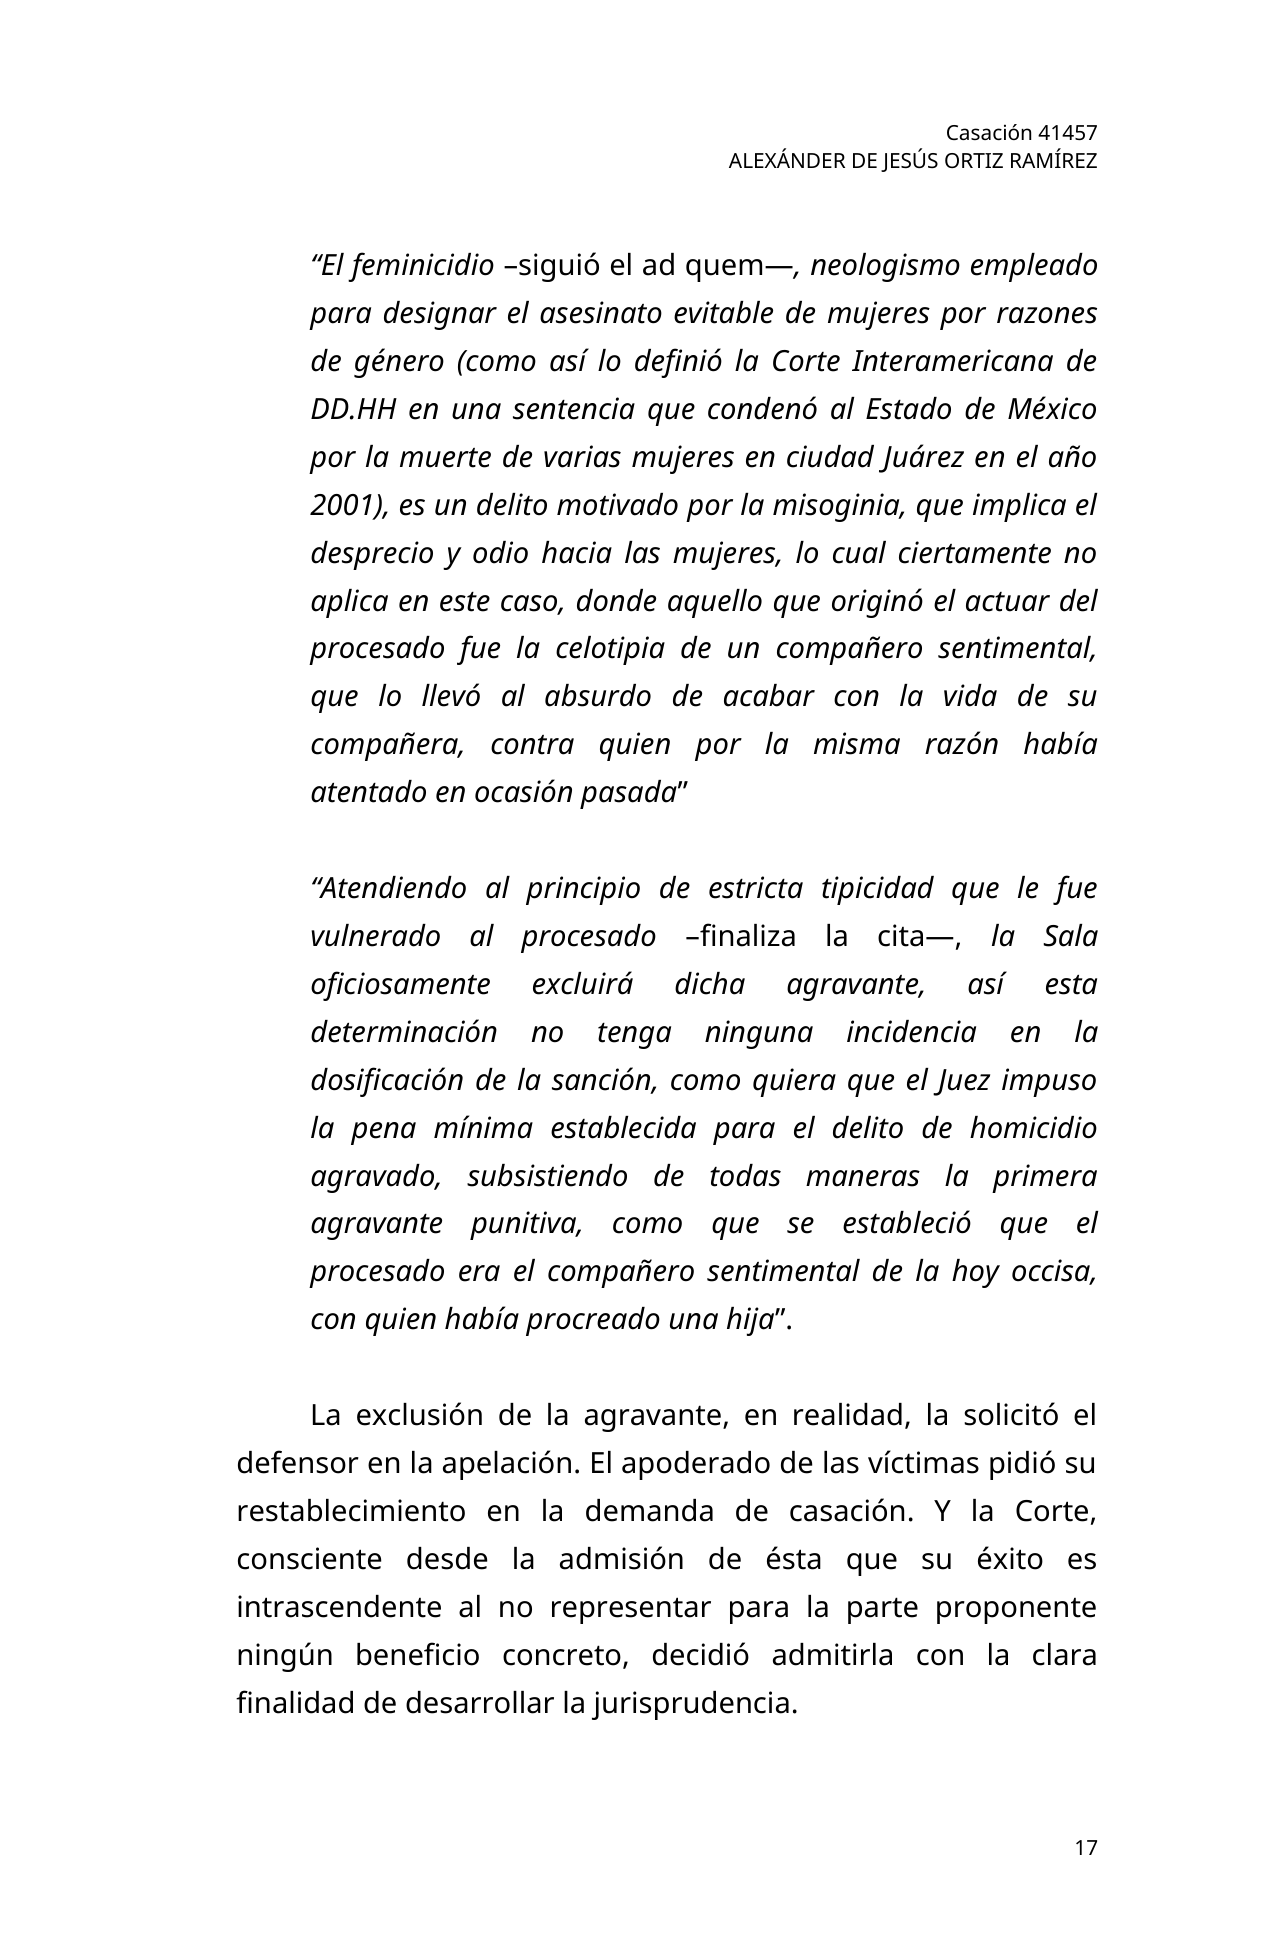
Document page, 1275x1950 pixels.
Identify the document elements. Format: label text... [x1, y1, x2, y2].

text “El feminicidio –siguió el ad quem—, neologismo empleado para designar el asesinato evitable de mujeres por razones de género (como así lo definió la Corte Interamericana de DD.HH en una sentencia que condenó al Estado de México por la muerte de varias mujeres en ciudad Juárez en el año 2001), es un delito motivado por la misoginia, que implica el desprecio y odio hacia las mujeres, lo cual ciertamente no aplica en este caso, donde aquello que originó el actuar del procesado fue la celotipia de un compañero sentimental, que lo llevó al absurdo de acabar con la vida de su compañera, contra quien por la misma razón había atentado en ocasión pasada” [310, 236, 1098, 811]
text La exclusión de la agravante, en realidad, la solicitó el defensor en la apelación. El apoderado de las víctimas pidió su restablecimiento en la demanda de casación. Y la Corte, consciente desde la admisión de ésta que su éxito es intrascendente al no representar para la parte proponente ningún beneficio concreto, decidió admitirla con la clara finalidad de desarrollar la jurisprudencia. [236, 1386, 1098, 1722]
text “Atendiendo al principio de estricta tipicidad que le fue vulnerado al procesado –finaliza la cita—, la Sala oficiosamente excluirá dicha agravante, así esta determinación no tenga ninguna incidencia en la dosificación de la sanción, como quiera que el Juez impuso la pena mínima establecida para el delito de homicidio agravado, subsistiendo de todas maneras la primera agravante punitiva, como que se estableció que el procesado era el compañero sentimental de la hoy occisa, con quien había procreado una hija”. [310, 859, 1098, 1338]
